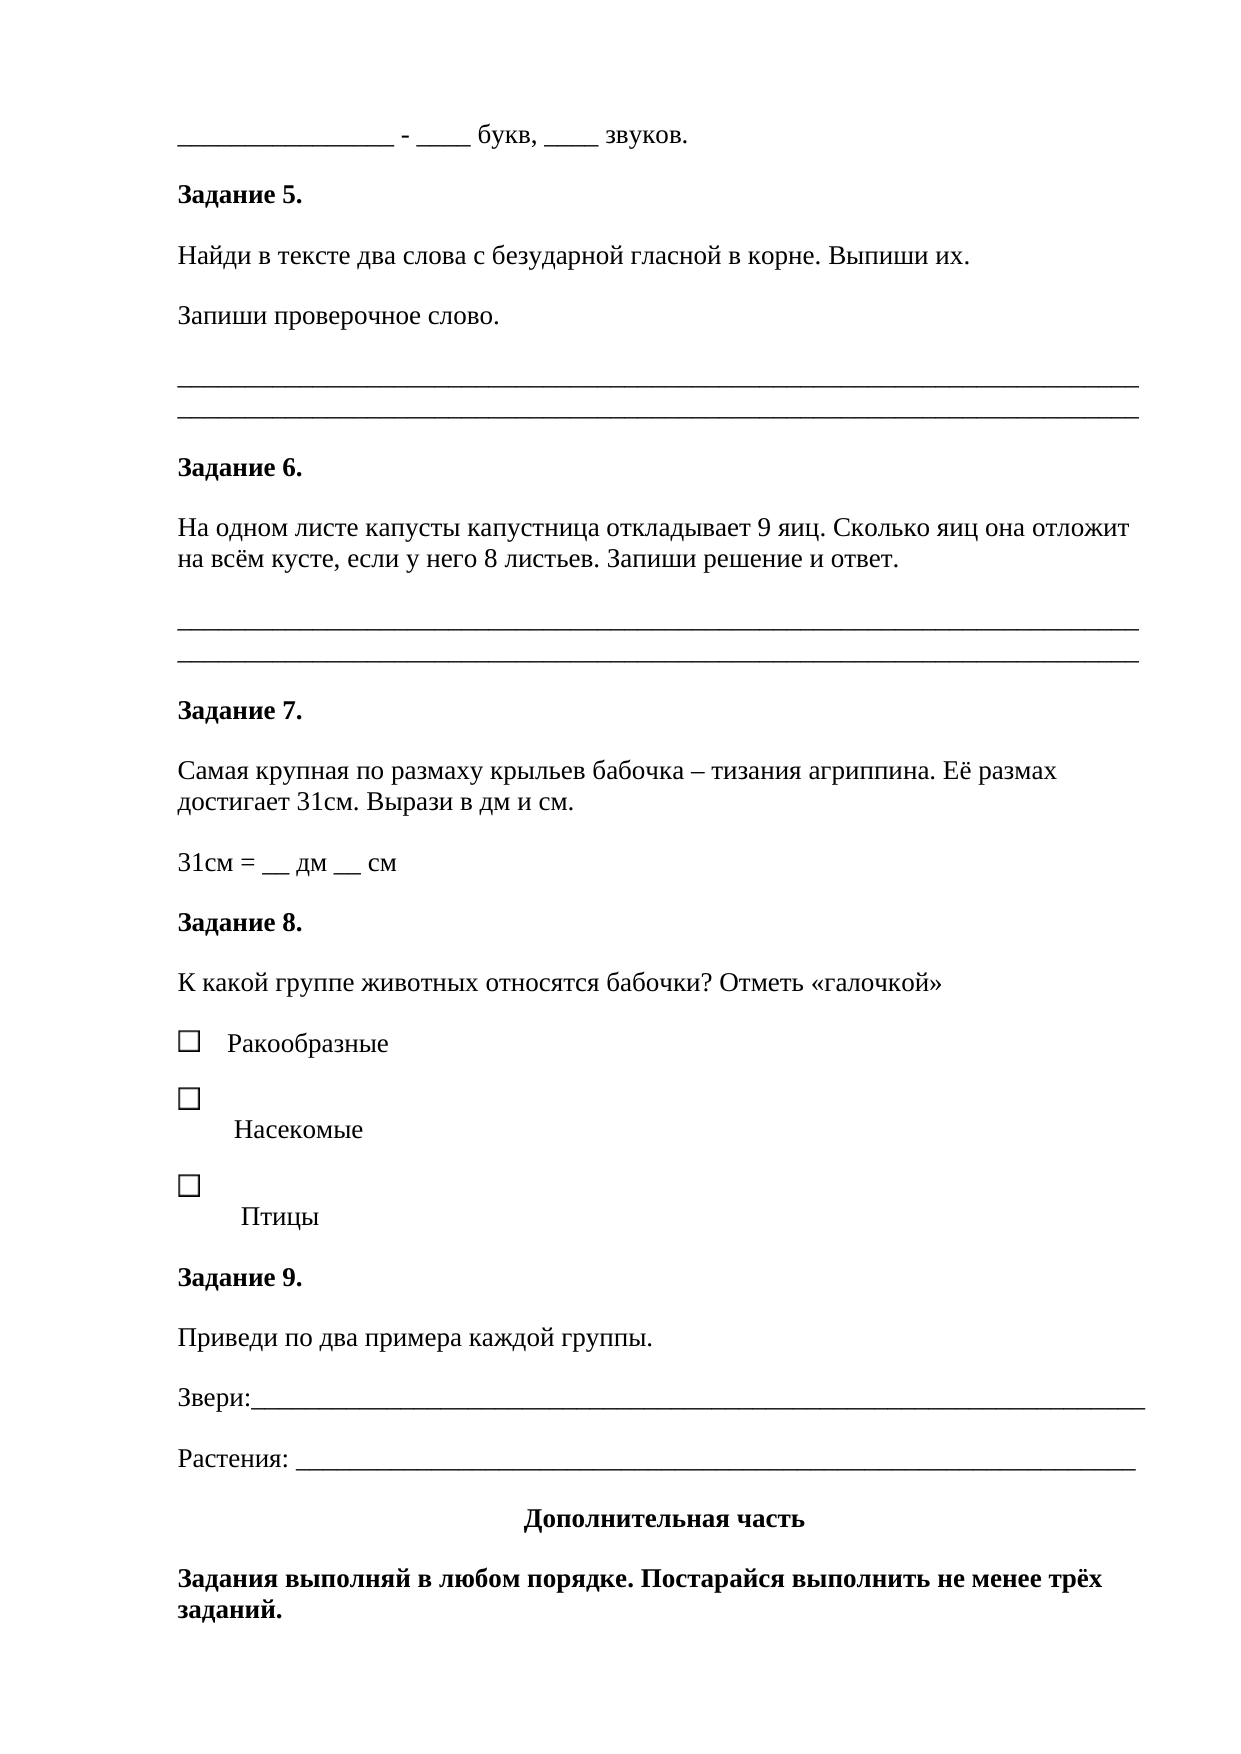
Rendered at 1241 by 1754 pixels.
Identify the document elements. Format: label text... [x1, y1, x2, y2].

text Задание 8. [177, 906, 1152, 937]
text ______________________________________________________________________________________________________________________________________________ [177, 359, 1152, 422]
text Задание 9. [177, 1261, 1152, 1292]
text К какой группе животных относятся бабочки? Отметь «галочкой» [177, 966, 1152, 998]
text Дополнительная часть [177, 1502, 1152, 1533]
text Птицы [177, 1174, 1152, 1232]
text Задания выполняй в любом порядке. Постарайся выполнить не менее трёх заданий. [177, 1562, 1152, 1625]
text Самая крупная по размаху крыльев бабочка – тизания агриппина. Её размах достигает 31см. Вырази в дм и см. [177, 754, 1152, 817]
text Звери:__________________________________________________________________ [177, 1381, 1152, 1413]
text Насекомые [177, 1087, 1152, 1145]
picture [177, 1086, 200, 1110]
text 31см = __ дм __ см [177, 846, 1152, 877]
picture [177, 1029, 200, 1052]
text Растения: ______________________________________________________________ [177, 1442, 1152, 1473]
text На одном листе капусты капустница откладывает 9 яиц. Сколько яиц она отложит на всём кусте, если у него 8 листьев. Запиши решение и ответ. [177, 511, 1152, 573]
text Найди в тексте два слова с безударной гласной в корне. Выпиши их. [177, 239, 1152, 270]
text Запиши проверочное слово. [177, 299, 1152, 330]
picture [177, 1173, 200, 1197]
text Задание 7. [177, 694, 1152, 725]
text Ракообразные [177, 1027, 1152, 1058]
text Задание 6. [177, 451, 1152, 482]
text Задание 5. [177, 178, 1152, 209]
text Приведи по два примера каждой группы. [177, 1321, 1152, 1352]
text ________________ - ____ букв, ____ звуков. [177, 118, 1152, 149]
text ______________________________________________________________________________________________________________________________________________ [177, 603, 1152, 665]
